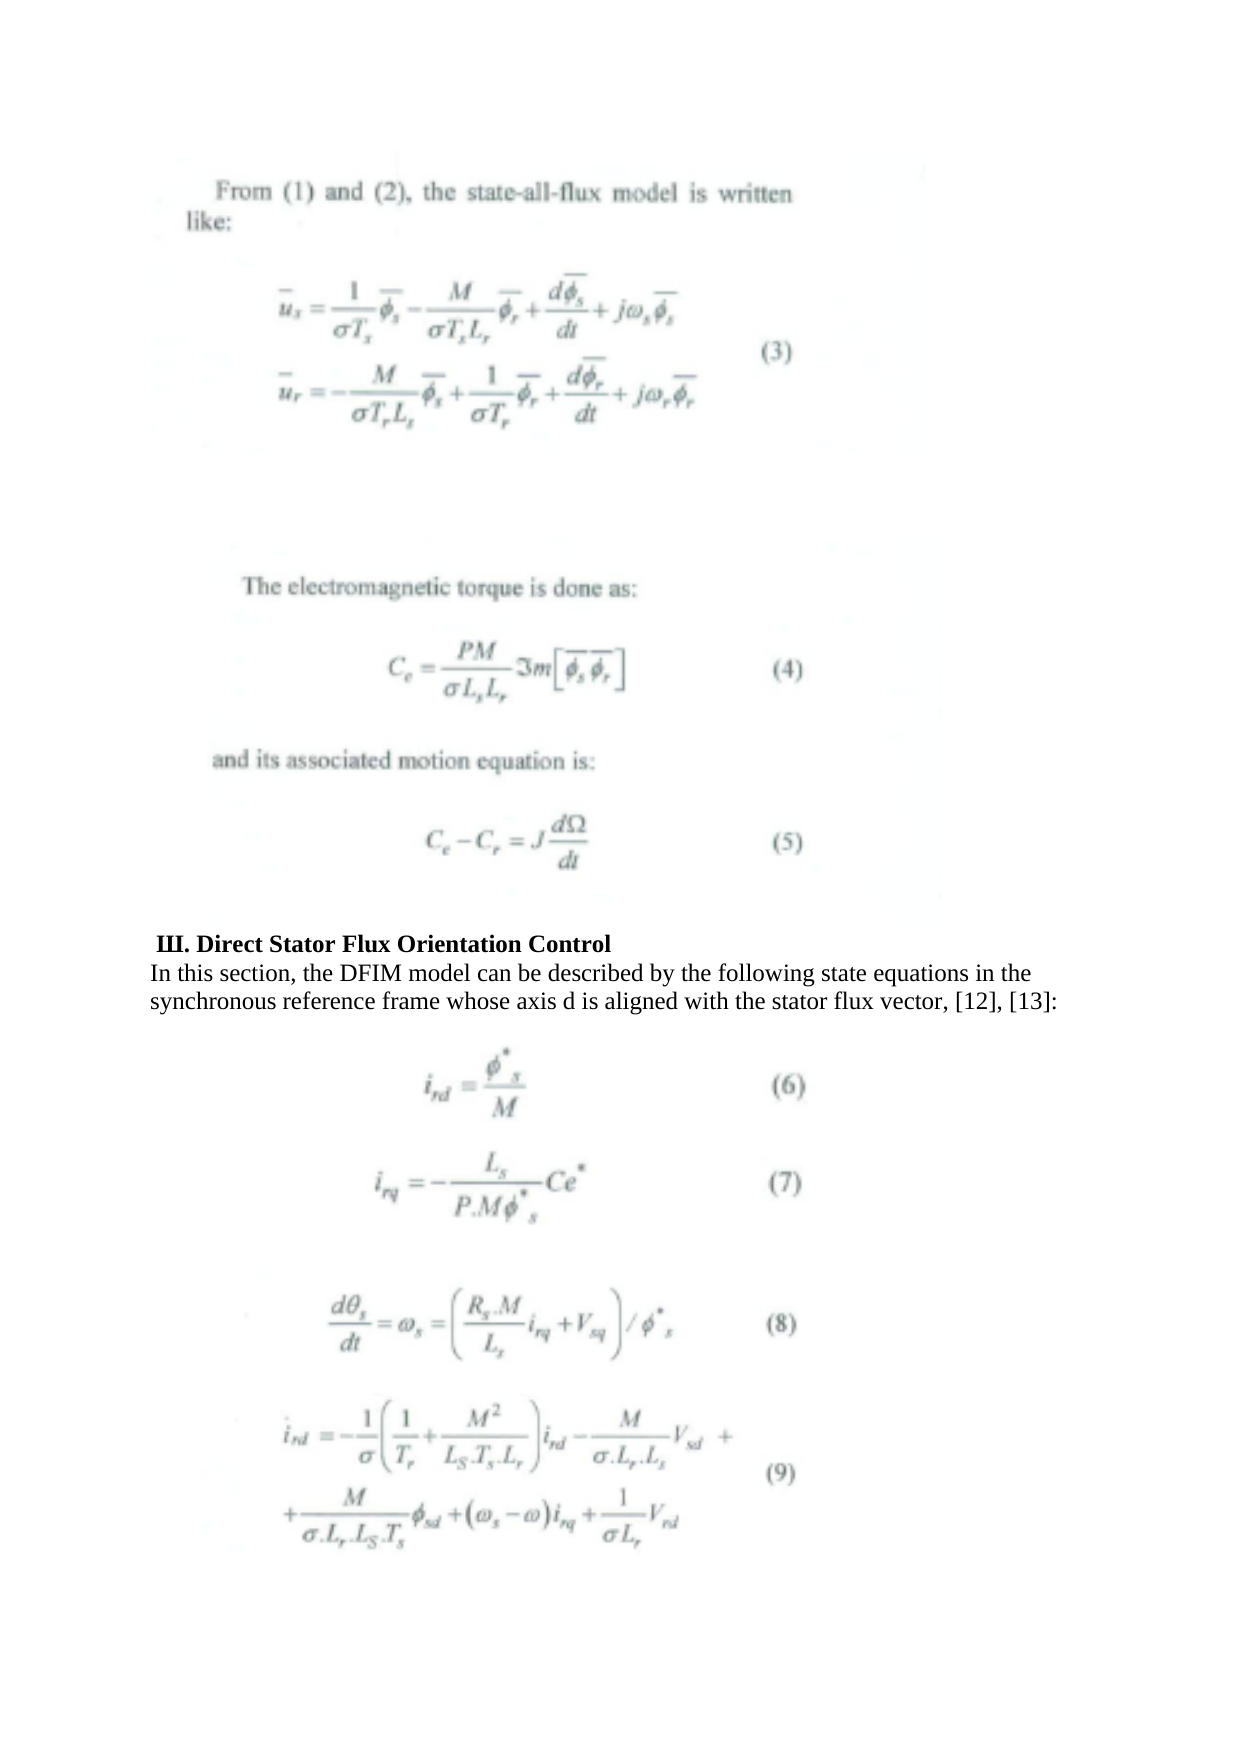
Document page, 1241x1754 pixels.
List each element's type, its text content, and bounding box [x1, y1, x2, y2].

text In this section, the DFIM model can be described by the following state equations in the synchronous reference frame whose axis d is aligned with the stator flux vector, [12], [13]: [150, 958, 1090, 1015]
text Ш. Direct Stator Flux Orientation Control [150, 929, 1090, 958]
